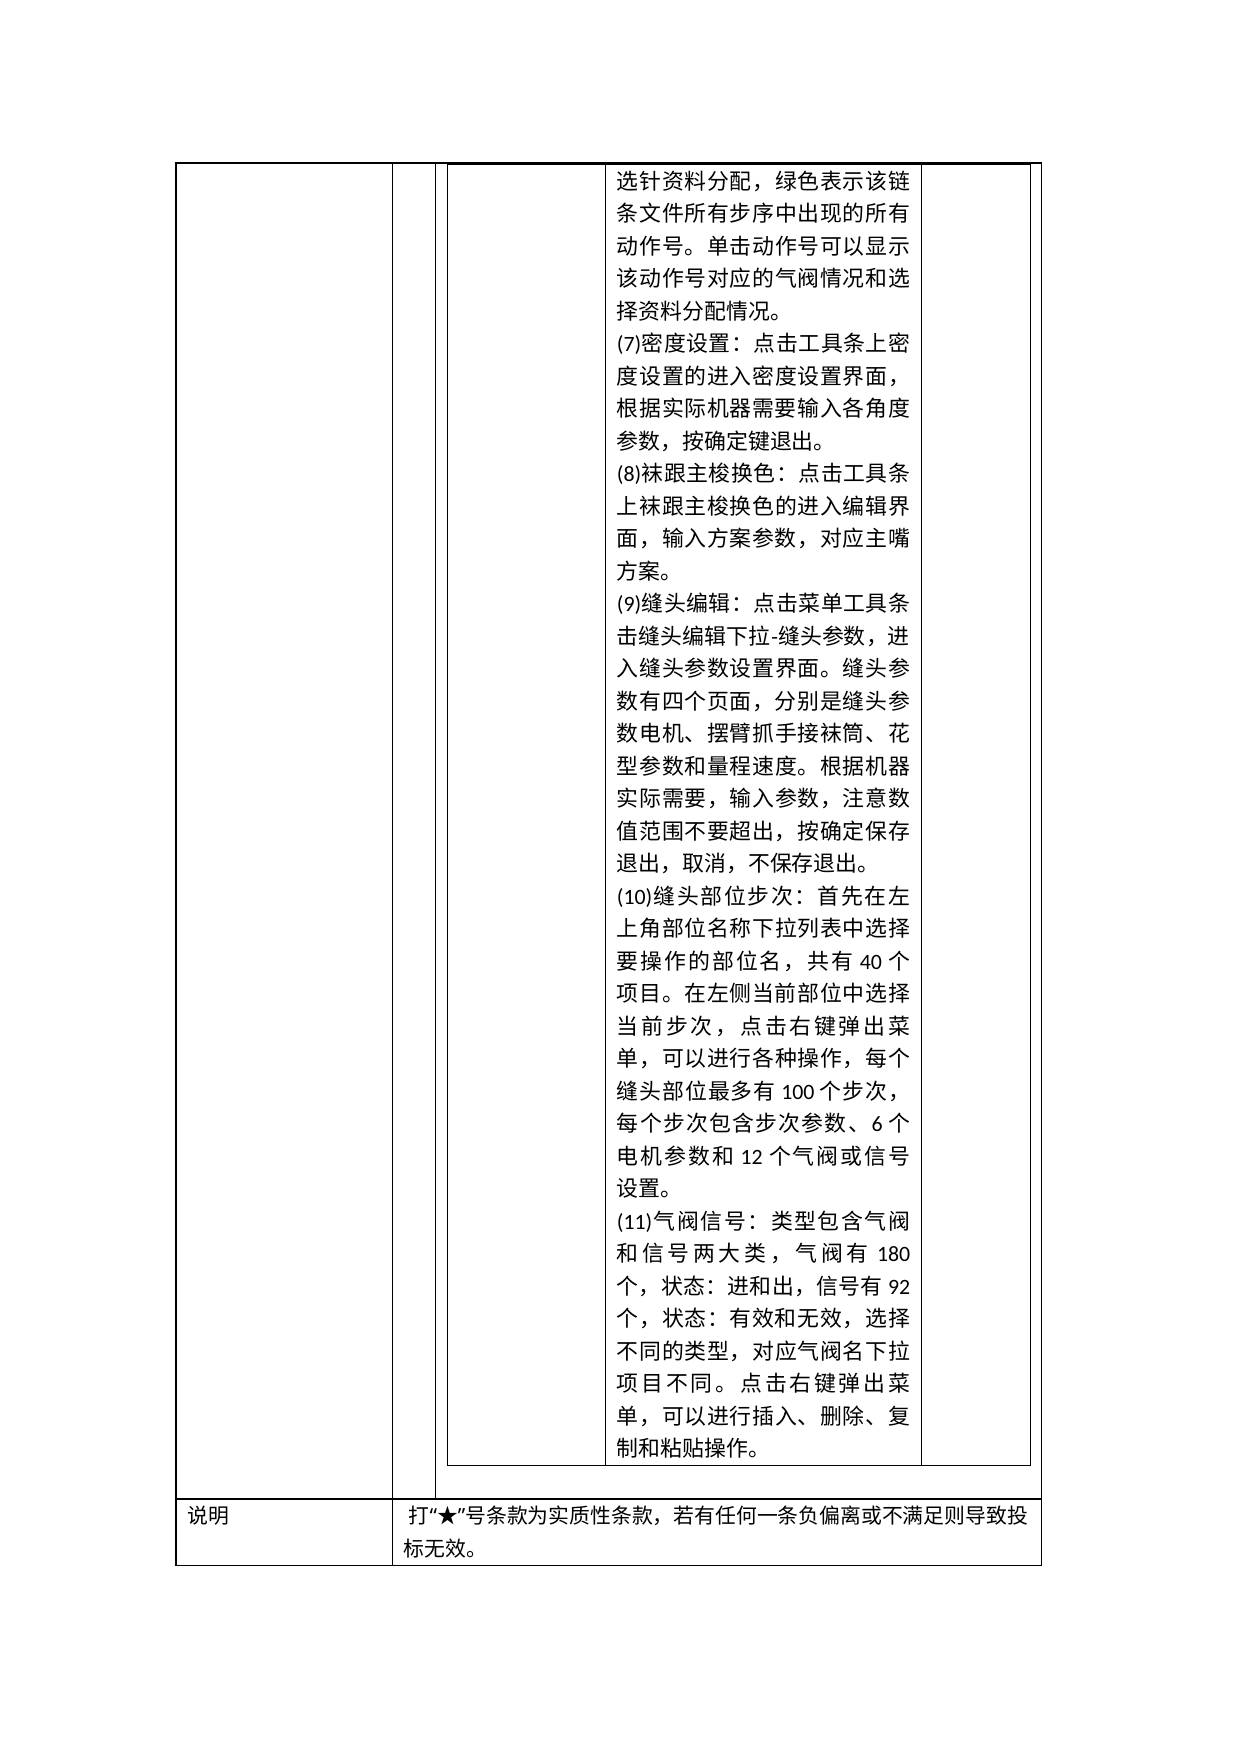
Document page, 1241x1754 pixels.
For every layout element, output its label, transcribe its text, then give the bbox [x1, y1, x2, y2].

table_cell [436, 164, 1041, 1498]
table_cell [177, 164, 392, 1498]
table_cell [393, 1500, 1041, 1565]
table_cell 说明 [177, 1500, 392, 1565]
table_cell 1 [393, 164, 435, 1498]
